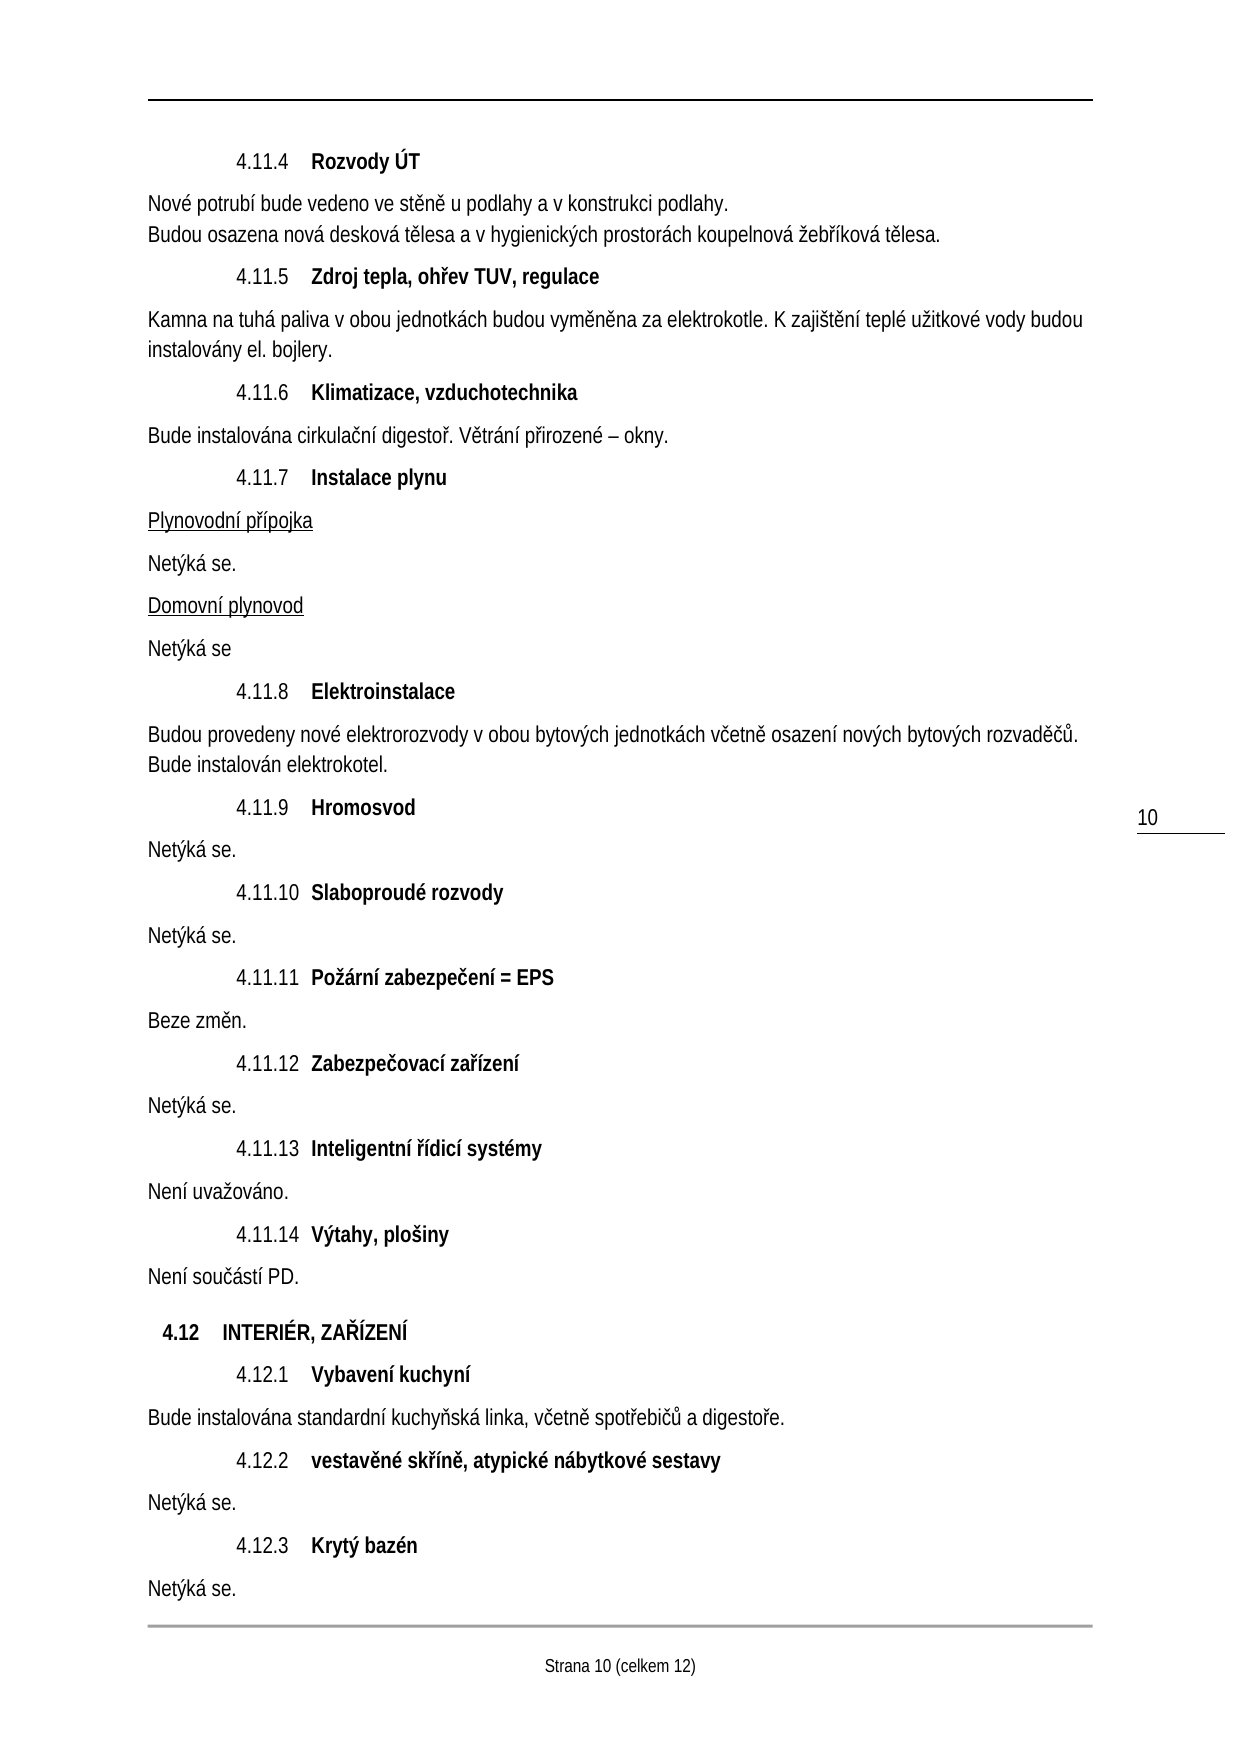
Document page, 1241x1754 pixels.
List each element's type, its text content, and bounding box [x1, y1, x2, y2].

subtitle Vybavení kuchyní [236, 1361, 1093, 1387]
text Beze změn. [148, 1007, 1093, 1033]
text Netýká se [148, 635, 1093, 661]
text Plynovodní přípojka [148, 507, 1093, 533]
subtitle Požární zabezpečení = EPS [236, 964, 1093, 991]
text Nové potrubí bude vedeno ve stěně u podlahy a v konstrukci podlahy. [148, 190, 1093, 217]
text Bude instalována cirkulační digestoř. Větrání přirozené – okny. [148, 422, 1093, 448]
text Netýká se. [148, 1575, 1093, 1601]
subtitle Krytý bazén [236, 1532, 1093, 1558]
text Kamna na tuhá paliva v obou jednotkách budou vyměněna za elektrokotle. K zajištění teplé užitkové vody budou instalovány el. bojlery. [148, 306, 1093, 362]
subtitle Rozvody ÚT [236, 148, 1093, 174]
text Netýká se. [148, 922, 1093, 948]
subtitle Klimatizace, vzduchotechnika [236, 379, 1093, 405]
text Není součástí PD. [148, 1263, 1093, 1289]
subtitle Instalace plynu [236, 464, 1093, 491]
subtitle Výtahy, plošiny [236, 1221, 1093, 1247]
text Není uvažováno. [148, 1178, 1093, 1204]
subtitle vestavěné skříně, atypické nábytkové sestavy [236, 1447, 1093, 1473]
text Bude instalována standardní kuchyňská linka, včetně spotřebičů a digestoře. [148, 1404, 1093, 1430]
subtitle Slaboproudé rozvody [236, 879, 1093, 905]
subtitle Zabezpečovací zařízení [236, 1050, 1093, 1076]
text Netýká se. [148, 550, 1093, 576]
subtitle Inteligentní řídicí systémy [236, 1135, 1093, 1161]
subtitle INTERIÉR, ZAŘÍZENÍ [162, 1318, 1093, 1345]
subtitle Zdroj tepla, ohřev TUV, regulace [236, 263, 1093, 289]
text Budou osazena nová desková tělesa a v hygienických prostorách koupelnová žebříková tělesa. [148, 221, 1093, 247]
subtitle Hromosvod [236, 793, 1093, 820]
text Domovní plynovod [148, 592, 1093, 619]
text Netýká se. [148, 836, 1093, 862]
text Budou provedeny nové elektrorozvody v obou bytových jednotkách včetně osazení nových bytových rozvaděčů. Bude instalován elektrokotel. [148, 721, 1093, 777]
text Netýká se. [148, 1489, 1093, 1516]
text Netýká se. [148, 1092, 1093, 1119]
subtitle Elektroinstalace [236, 678, 1093, 704]
